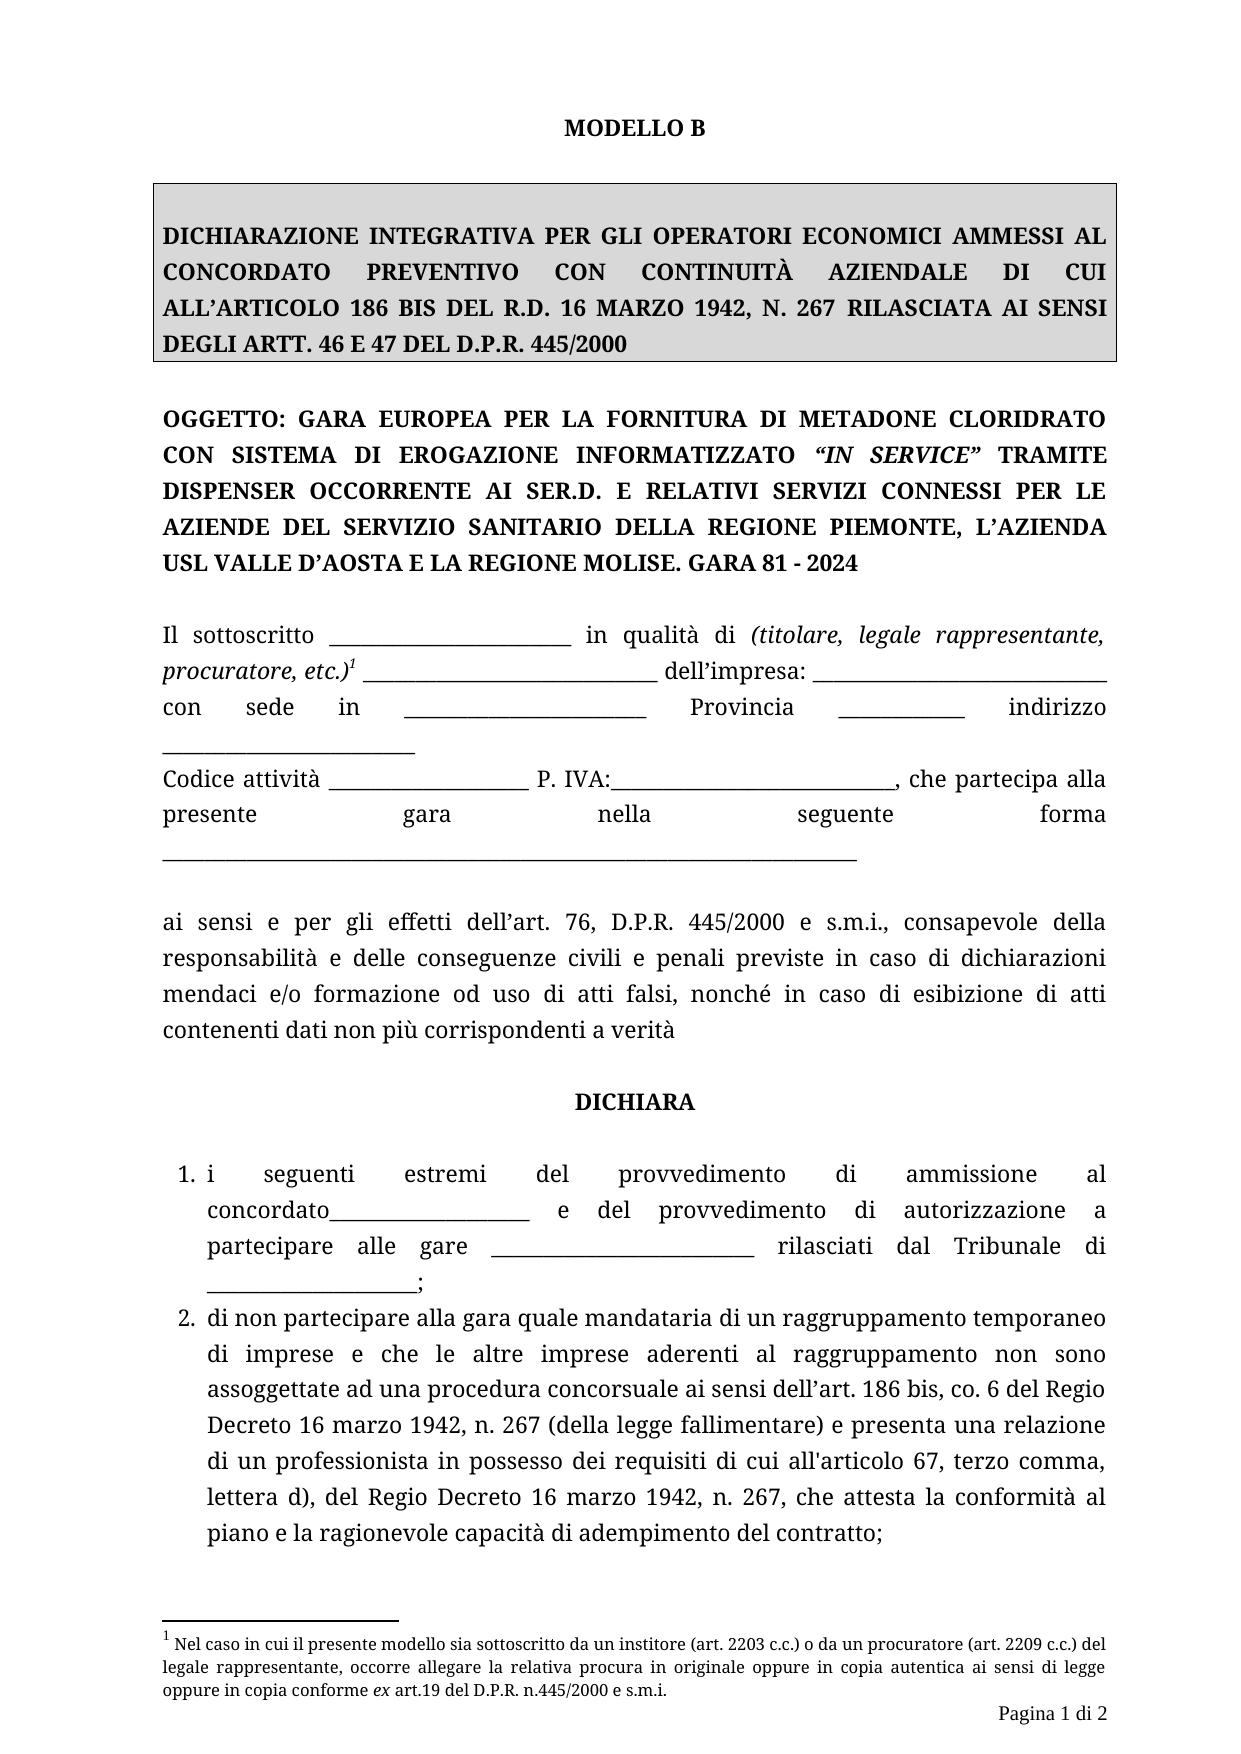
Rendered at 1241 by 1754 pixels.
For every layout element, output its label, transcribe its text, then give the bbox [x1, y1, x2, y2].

text OGGETTO: GARA EUROPEA PER LA FORNITURA DI METADONE CLORIDRATO CON SISTEMA DI EROGAZIONE INFORMATIZZATO “IN SERVICE” TRAMITE DISPENSER OCCORRENTE AI SER.D. E RELATIVI SERVIZI CONNESSI PER LE AZIENDE DEL SERVIZIO SANITARIO DELLA REGIONE PIEMONTE, L’AZIENDA USL VALLE D’AOSTA E LA REGIONE MOLISE. GARA 81 - 2024 [162, 403, 1107, 578]
list i seguenti estremi del provvedimento di ammissione al concordato___________________ e del provvedimento di autorizzazione a partecipare alle gare _________________________ rilasciati dal Tribunale di ____________________; [177, 1158, 1107, 1297]
text DICHIARA [162, 1086, 1107, 1117]
text Il sottoscritto _______________________ in qualità di (titolare, legale rappresentante, procuratore, etc.) ____________________________ dell’impresa: ____________________________ con sede in _______________________ Provincia ____________ indirizzo ________________________ Codice attività ___________________ P. IVA:___________________________, che partecipa alla presente gara nella seguente forma __________________________________________________________________ [162, 619, 1107, 866]
list di non partecipare alla gara quale mandataria di un raggruppamento temporaneo di imprese e che le altre imprese aderenti al raggruppamento non sono assoggettate ad una procedura concorsuale ai sensi dell’art. 186 bis, co. 6 del Regio Decreto 16 marzo 1942, n. 267 (della legge fallimentare) e presenta una relazione di un professionista in possesso dei requisiti di cui all'articolo 67, terzo comma, lettera d), del Regio Decreto 16 marzo 1942, n. 267, che attesta la conformità al piano e la ragionevole capacità di adempimento del contratto; [177, 1302, 1107, 1548]
text DICHIARAZIONE INTEGRATIVA PER GLI OPERATORI ECONOMICI AMMESSI AL CONCORDATO PREVENTIVO CON CONTINUITÀ AZIENDALE DI CUI ALL’ARTICOLO 186 BIS DEL R.D. 16 MARZO 1942, N. 267 RILASCIATA AI SENSI DEGLI ARTT. 46 E 47 DEL D.P.R. 445/2000 [154, 219, 1116, 361]
text ai sensi e per gli effetti dell’art. 76, D.P.R. 445/2000 e s.m.i., consapevole della responsabilità e delle conseguenze civili e penali previste in caso di dichiarazioni mendaci e/o formazione od uso di atti falsi, nonché in caso di esibizione di atti contenenti dati non più corrispondenti a verità [162, 906, 1107, 1045]
text MODELLO B [162, 111, 1107, 143]
